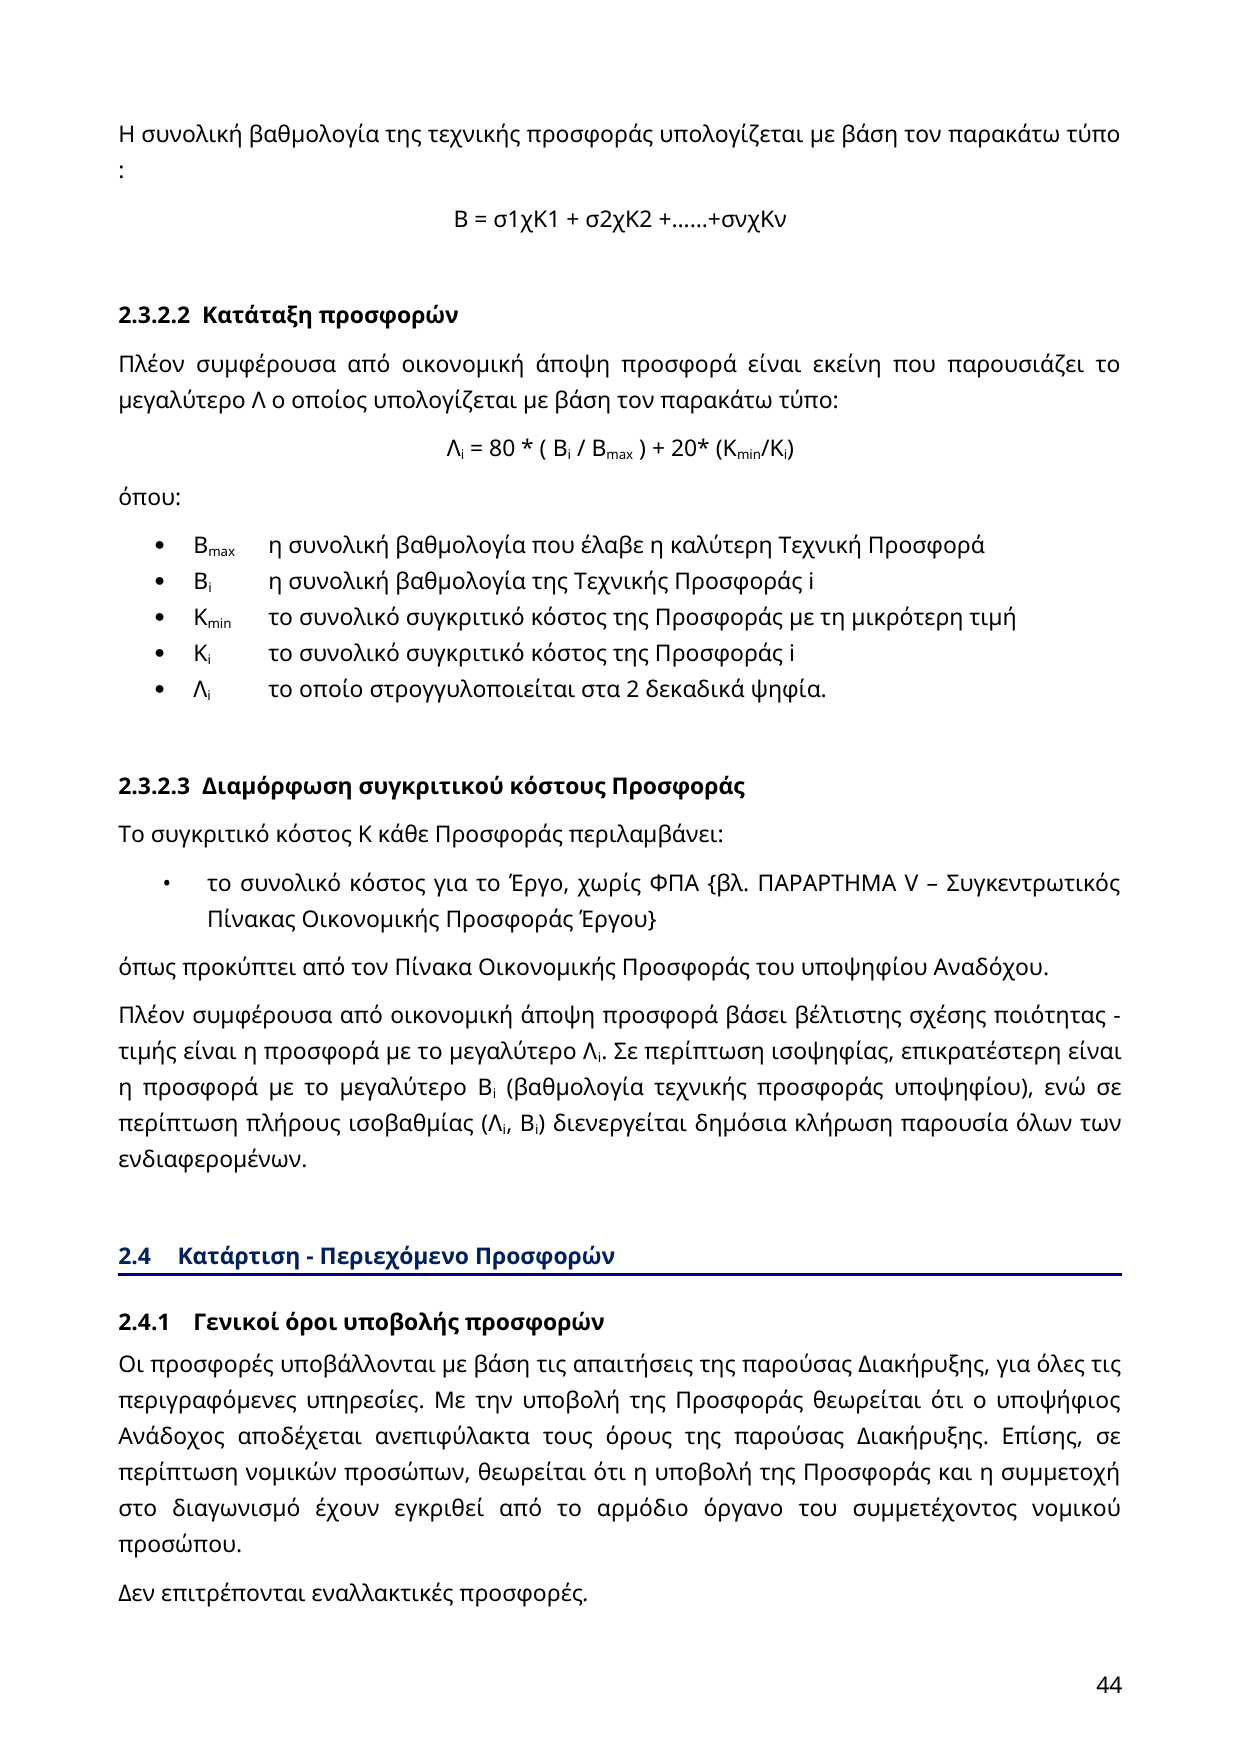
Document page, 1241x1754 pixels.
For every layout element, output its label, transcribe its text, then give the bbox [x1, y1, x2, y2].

text Η συνολική βαθμολογία της τεχνικής προσφοράς υπολογίζεται με βάση τον παρακάτω τύπο : [118, 118, 1122, 185]
text 2.3.2.2 Κατάταξη προσφορών [118, 299, 1122, 331]
list Βmax η συνολική βαθμολογία που έλαβε η καλύτερη Τεχνική Προσφορά [156, 529, 1122, 560]
text Το συγκριτικό κόστος Κ κάθε Προσφοράς περιλαμβάνει: [118, 818, 1122, 849]
list Λi το οποίο στρογγυλοποιείται στα 2 δεκαδικά ψηφία. [156, 673, 1122, 704]
text Πλέον συμφέρουσα από οικονομική άποψη προσφορά βάσει βέλτιστης σχέσης ποιότητας - τιμής είναι η προσφορά με το μεγαλύτερο Λi. Σε περίπτωση ισοψηφίας, επικρατέστερη είναι η προσφορά με το μεγαλύτερο Βi (βαθμολογία τεχνικής προσφοράς υποψηφίου), ενώ σε περίπτωση πλήρους ισοβαθμίας (Λi, Βi) διενεργείται δημόσια κλήρωση παρουσία όλων των ενδιαφερομένων. [118, 999, 1122, 1174]
list Βi η συνολική βαθμολογία της Τεχνικής Προσφοράς i [156, 565, 1122, 596]
text Οι προσφορές υποβάλλονται με βάση τις απαιτήσεις της παρούσας Διακήρυξης, για όλες τις περιγραφόμενες υπηρεσίες. Με την υποβολή της Προσφοράς θεωρείται ότι ο υποψήφιος Ανάδοχος αποδέχεται ανεπιφύλακτα τους όρους της παρούσας Διακήρυξης. Επίσης, σε περίπτωση νομικών προσώπων, θεωρείται ότι η υποβολή της Προσφοράς και η συμμετοχή στο διαγωνισμό έχουν εγκριθεί από το αρμόδιο όργανο του συμμετέχοντος νομικού προσώπου. [118, 1348, 1122, 1559]
text Δεν επιτρέπονται εναλλακτικές προσφορές. [118, 1576, 1122, 1608]
subtitle Γενικοί όροι υποβολής προσφορών [118, 1306, 1122, 1337]
text Πλέον συμφέρουσα από οικονομική άποψη προσφορά είναι εκείνη που παρουσιάζει το μεγαλύτερο Λ ο οποίος υπολογίζεται με βάση τον παρακάτω τύπο: [118, 348, 1122, 415]
text 2.3.2.3 Διαμόρφωση συγκριτικού κόστους Προσφοράς [118, 770, 1122, 801]
list Κi το συνολικό συγκριτικό κόστος της Προσφοράς i [156, 637, 1122, 668]
text Λi = 80 * ( Βi / Βmax ) + 20* (Kmin/Ki) [118, 432, 1122, 463]
list Kmin το συνολικό συγκριτικό κόστος της Προσφοράς με τη μικρότερη τιμή [156, 601, 1122, 632]
text Β = σ1χΚ1 + σ2χΚ2 +……+σνχΚν [118, 202, 1122, 234]
subtitle Κατάρτιση - Περιεχόμενο Προσφορών [118, 1240, 1122, 1273]
text όπου: [118, 481, 1122, 512]
text όπως προκύπτει από τον Πίνακα Οικονομικής Προσφοράς του υποψηφίου Αναδόχου. [118, 951, 1122, 982]
text • το συνολικό κόστος για το Έργο, χωρίς ΦΠΑ {βλ. ΠΑΡΑΡΤΗΜΑ V – Συγκεντρωτικός Πίνακας Οικονομικής Προσφοράς Έργου} [162, 867, 1122, 934]
